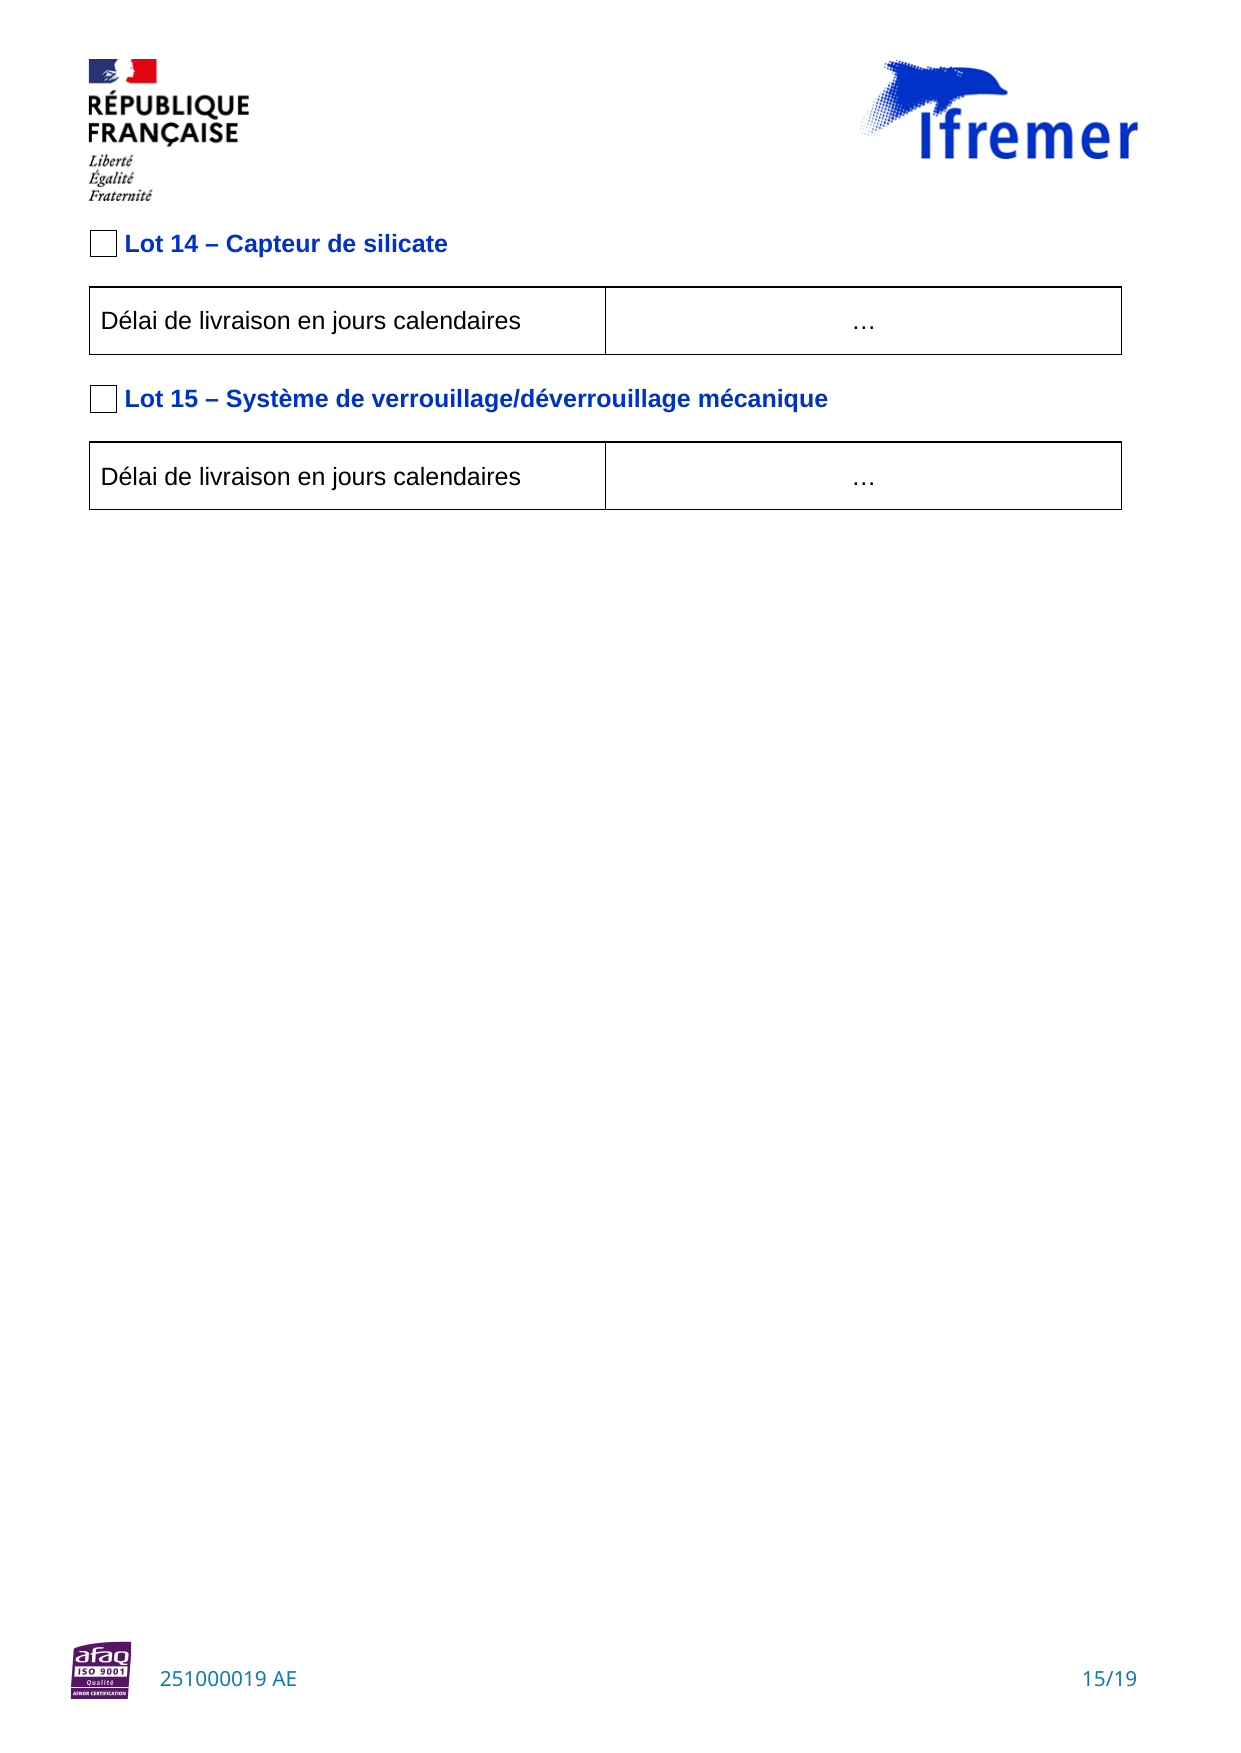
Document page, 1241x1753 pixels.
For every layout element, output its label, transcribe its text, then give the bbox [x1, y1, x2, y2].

picture [70, 1641, 132, 1699]
picture [859, 60, 1138, 159]
table_header … [606, 288, 1121, 354]
table_header Délai de livraison en jours calendaires [90, 288, 605, 354]
table_header … [606, 443, 1121, 509]
text Lot 14 – Capteur de silicate [89, 229, 1122, 258]
text Lot 15 – Système de verrouillage/déverrouillage mécanique [89, 384, 1122, 413]
table_header Délai de livraison en jours calendaires [90, 443, 605, 509]
picture [88, 59, 249, 201]
